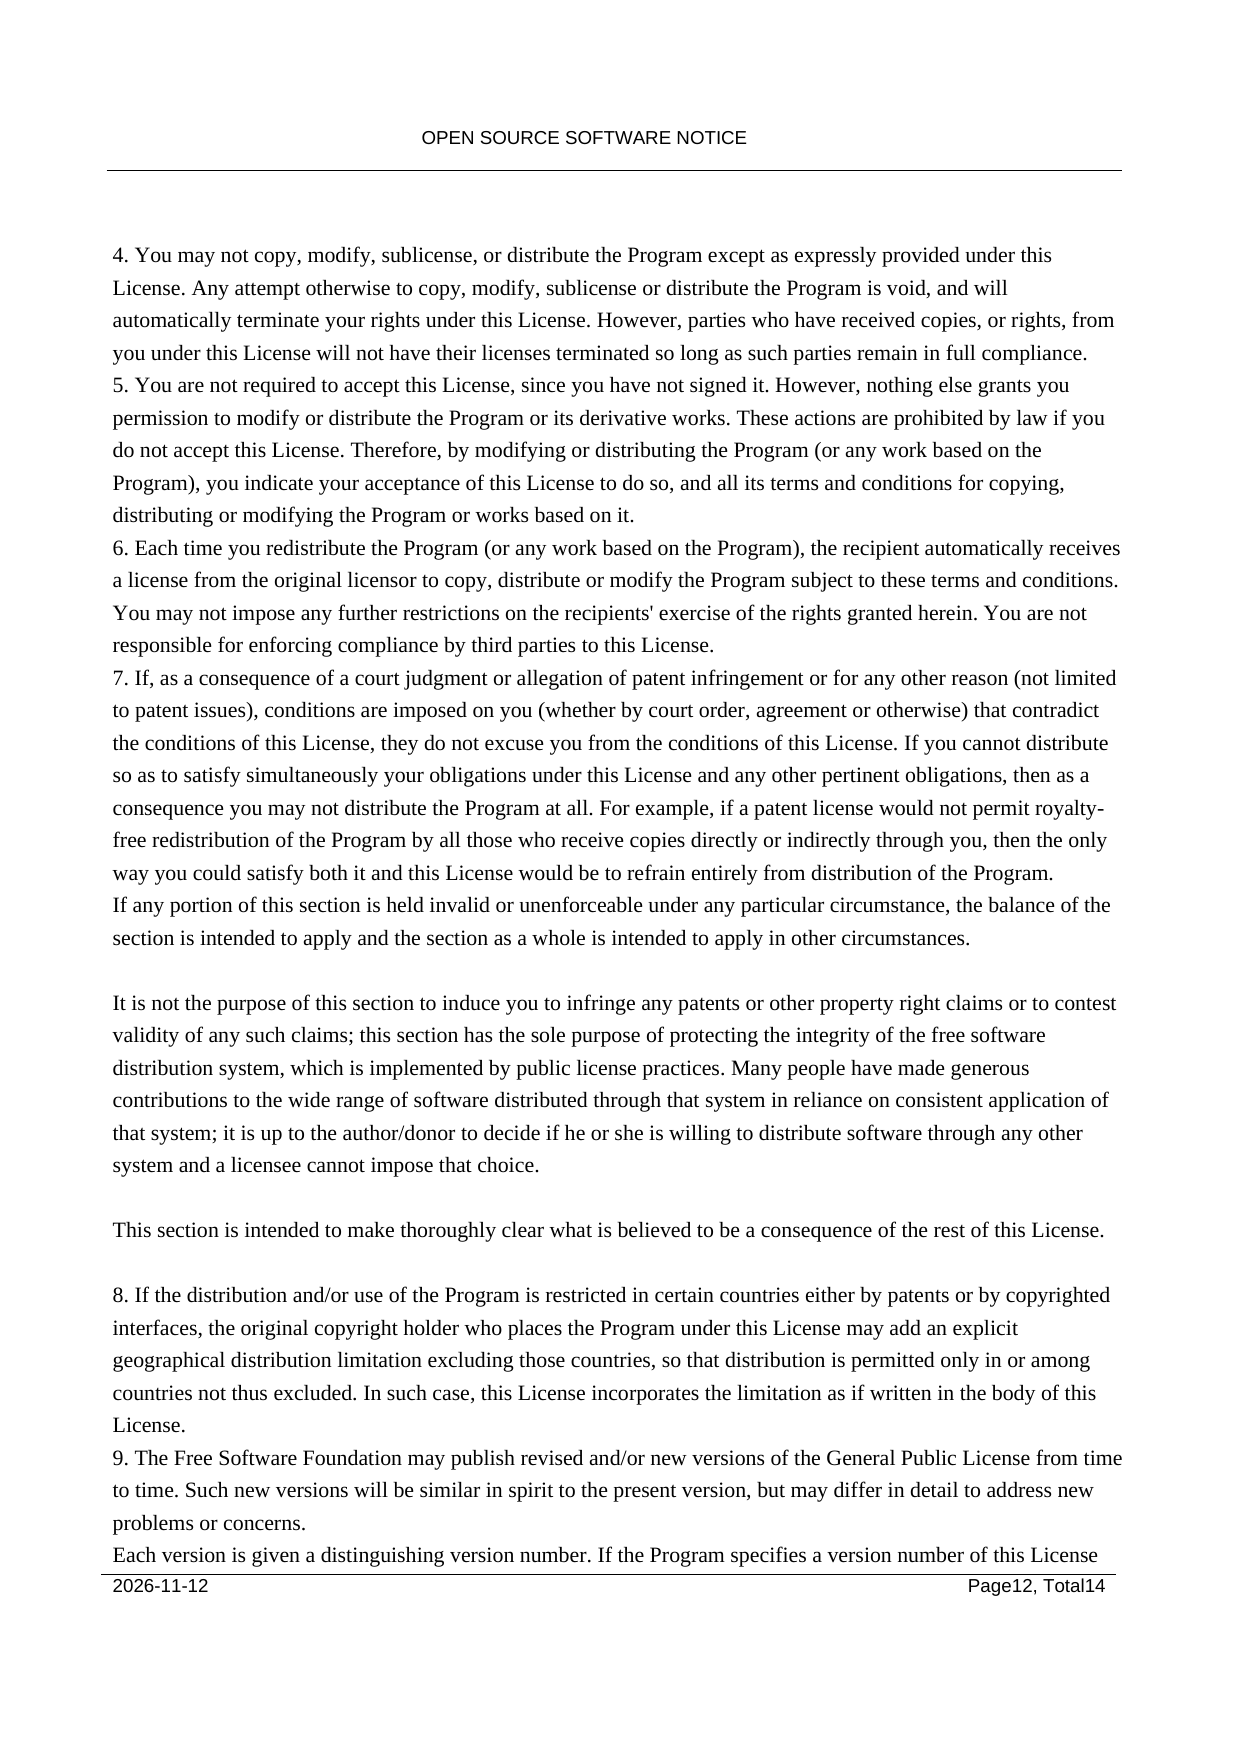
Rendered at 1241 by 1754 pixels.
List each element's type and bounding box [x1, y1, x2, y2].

text [112, 206, 1128, 1571]
